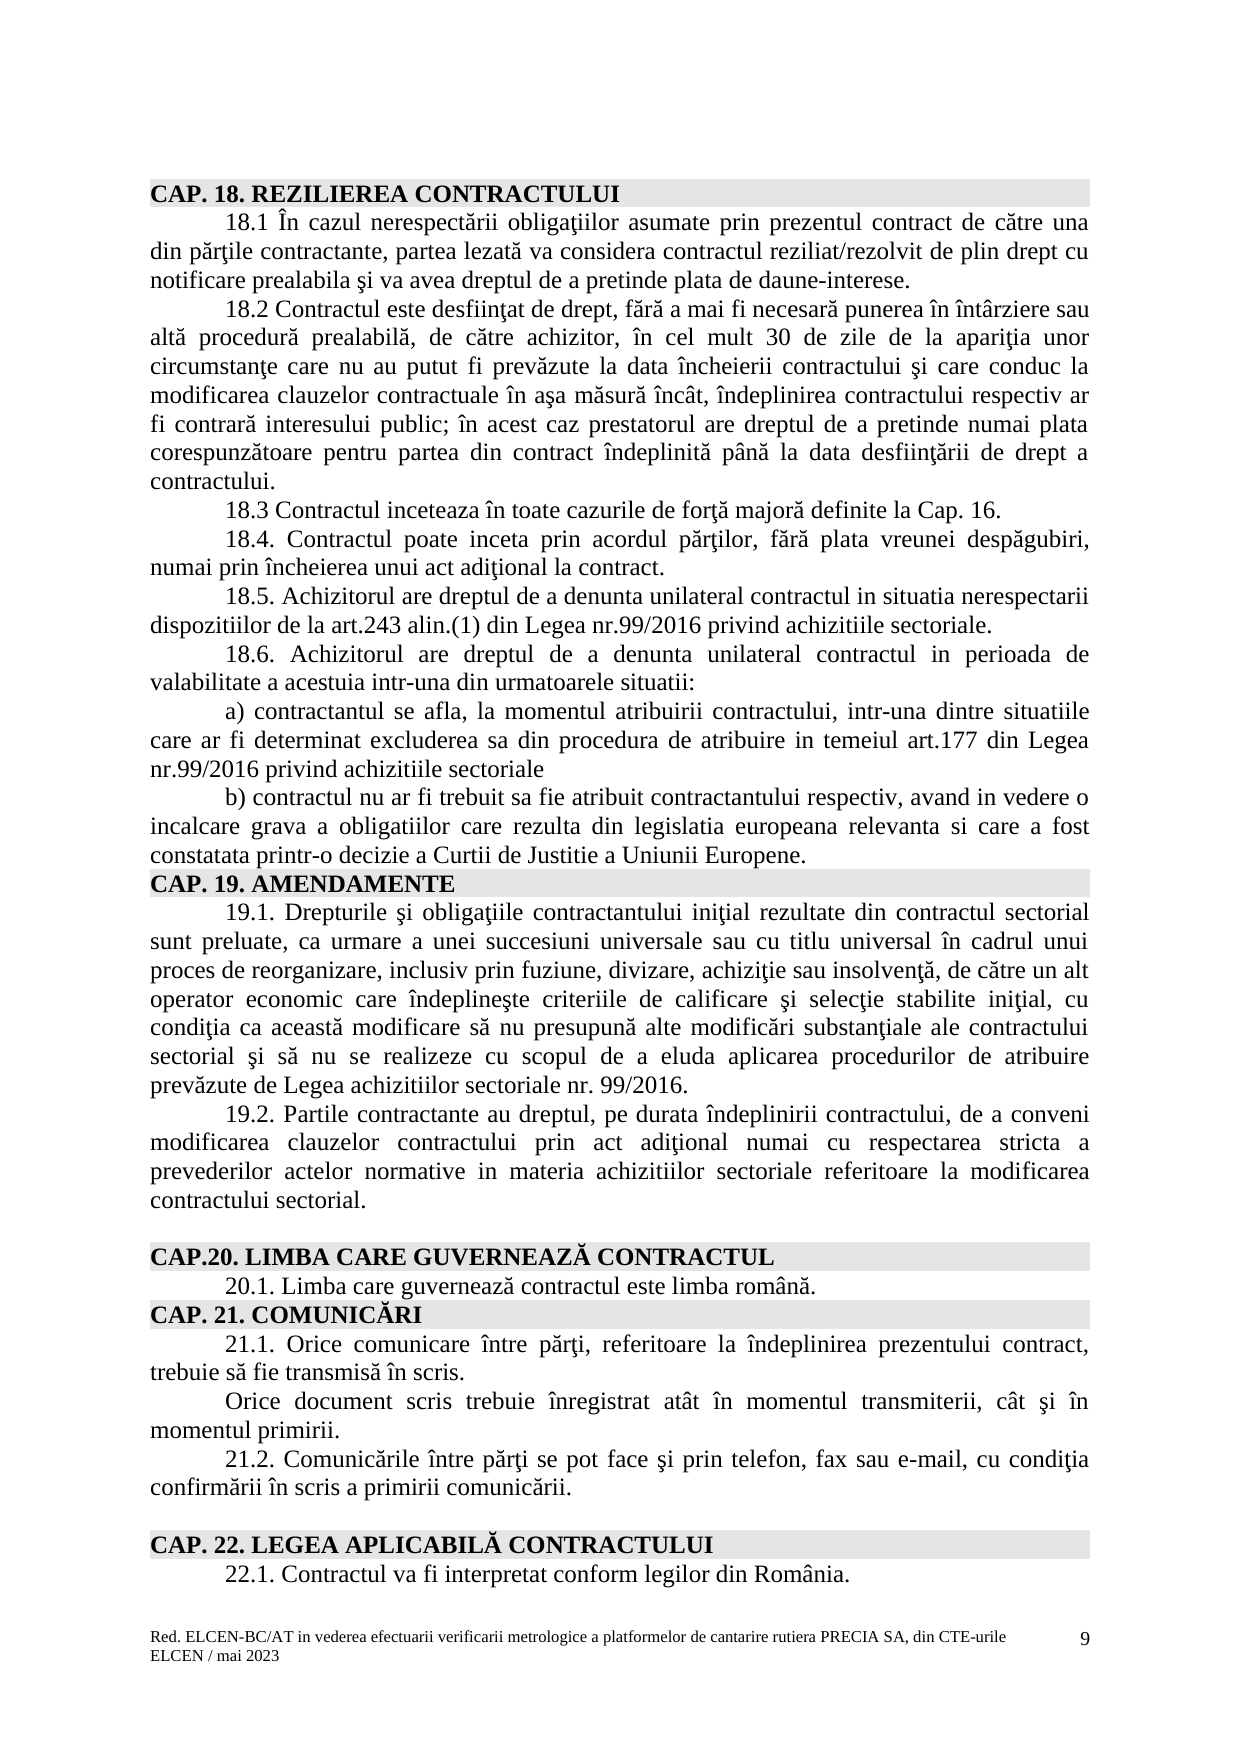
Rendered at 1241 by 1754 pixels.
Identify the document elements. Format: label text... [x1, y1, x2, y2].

subtitle CAP.20. LIMBA CARE GUVERNEAZĂ CONTRACTUL [150, 1242, 1090, 1271]
text 21.2. Comunicările între părţi se pot face şi prin telefon, fax sau e-mail, cu condiţia confirmării în scris a primirii comunicării. [150, 1444, 1090, 1501]
text 19.2. Partile contractante au dreptul, pe durata îndeplinirii contractului, de a conveni modificarea clauzelor contractului prin act adiţional numai cu respectarea stricta a prevederilor actelor normative in materia achizitiilor sectoriale referitoare la modificarea contractului sectorial. [150, 1099, 1090, 1214]
text 19.1. Drepturile şi obligaţiile contractantului iniţial rezultate din contractul sectorial sunt preluate, ca urmare a unei succesiuni universale sau cu titlu universal în cadrul unui proces de reorganizare, inclusiv prin fuziune, divizare, achiziţie sau insolvenţă, de către un alt operator economic care îndeplineşte criteriile de calificare şi selecţie stabilite iniţial, cu condiţia ca această modificare să nu presupună alte modificări substanţiale ale contractului sectorial şi să nu se realizeze cu scopul de a eluda aplicarea procedurilor de atribuire prevăzute de Legea achizitiilor sectoriale nr. 99/2016. [150, 897, 1090, 1099]
subtitle CAP. 22. LEGEA APLICABILĂ CONTRACTULUI [150, 1530, 1090, 1559]
text 18.2 Contractul este desfiinţat de drept, fără a mai fi necesară punerea în întârziere sau altă procedură prealabilă, de către achizitor, în cel mult 30 de zile de la apariţia unor circumstanţe care nu au putut fi prevăzute la data încheierii contractului şi care conduc la modificarea clauzelor contractuale în aşa măsură încât, îndeplinirea contractului respectiv ar fi contrară interesului public; în acest caz prestatorul are dreptul de a pretinde numai plata corespunzătoare pentru partea din contract îndeplinită până la data desfiinţării de drept a contractului. [150, 294, 1090, 495]
subtitle CAP. 18. REZILIEREA CONTRACTULUI [150, 179, 1090, 207]
text 18.3 Contractul inceteaza în toate cazurile de forţă majoră definite la Cap. 16. [150, 495, 1090, 524]
text 21.1. Orice comunicare între părţi, referitoare la îndeplinirea prezentului contract, trebuie să fie transmisă în scris. [150, 1329, 1090, 1386]
subtitle CAP. 21. COMUNICĂRI [150, 1300, 1090, 1329]
text 18.5. Achizitorul are dreptul de a denunta unilateral contractul in situatia nerespectarii dispozitiilor de la art.243 alin.(1) din Legea nr.99/2016 privind achizitiile sectoriale. [150, 581, 1090, 639]
text 20.1. Limba care guvernează contractul este limba română. [150, 1271, 1090, 1300]
text Orice document scris trebuie înregistrat atât în momentul transmiterii, cât şi în momentul primirii. [150, 1386, 1090, 1444]
subtitle CAP. 19. AMENDAMENTE [150, 869, 1090, 897]
text 18.6. Achizitorul are dreptul de a denunta unilateral contractul in perioada de valabilitate a acestuia intr-una din urmatoarele situatii: [150, 639, 1090, 696]
text 18.1 În cazul nerespectării obligaţiilor asumate prin prezentul contract de către una din părţile contractante, partea lezată va considera contractul reziliat/rezolvit de plin drept cu notificare prealabila şi va avea dreptul de a pretinde plata de daune-interese. [150, 207, 1090, 294]
text 22.1. Contractul va fi interpretat conform legilor din România. [150, 1559, 1090, 1587]
text b) contractul nu ar fi trebuit sa fie atribuit contractantului respectiv, avand in vedere o incalcare grava a obligatiilor care rezulta din legislatia europeana relevanta si care a fost constatata printr-o decizie a Curtii de Justitie a Uniunii Europene. [150, 782, 1090, 869]
text 18.4. Contractul poate inceta prin acordul părţilor, fără plata vreunei despăgubiri, numai prin încheierea unui act adiţional la contract. [150, 524, 1090, 581]
text a) contractantul se afla, la momentul atribuirii contractului, intr-una dintre situatiile care ar fi determinat excluderea sa din procedura de atribuire in temeiul art.177 din Legea nr.99/2016 privind achizitiile sectoriale [150, 696, 1090, 782]
